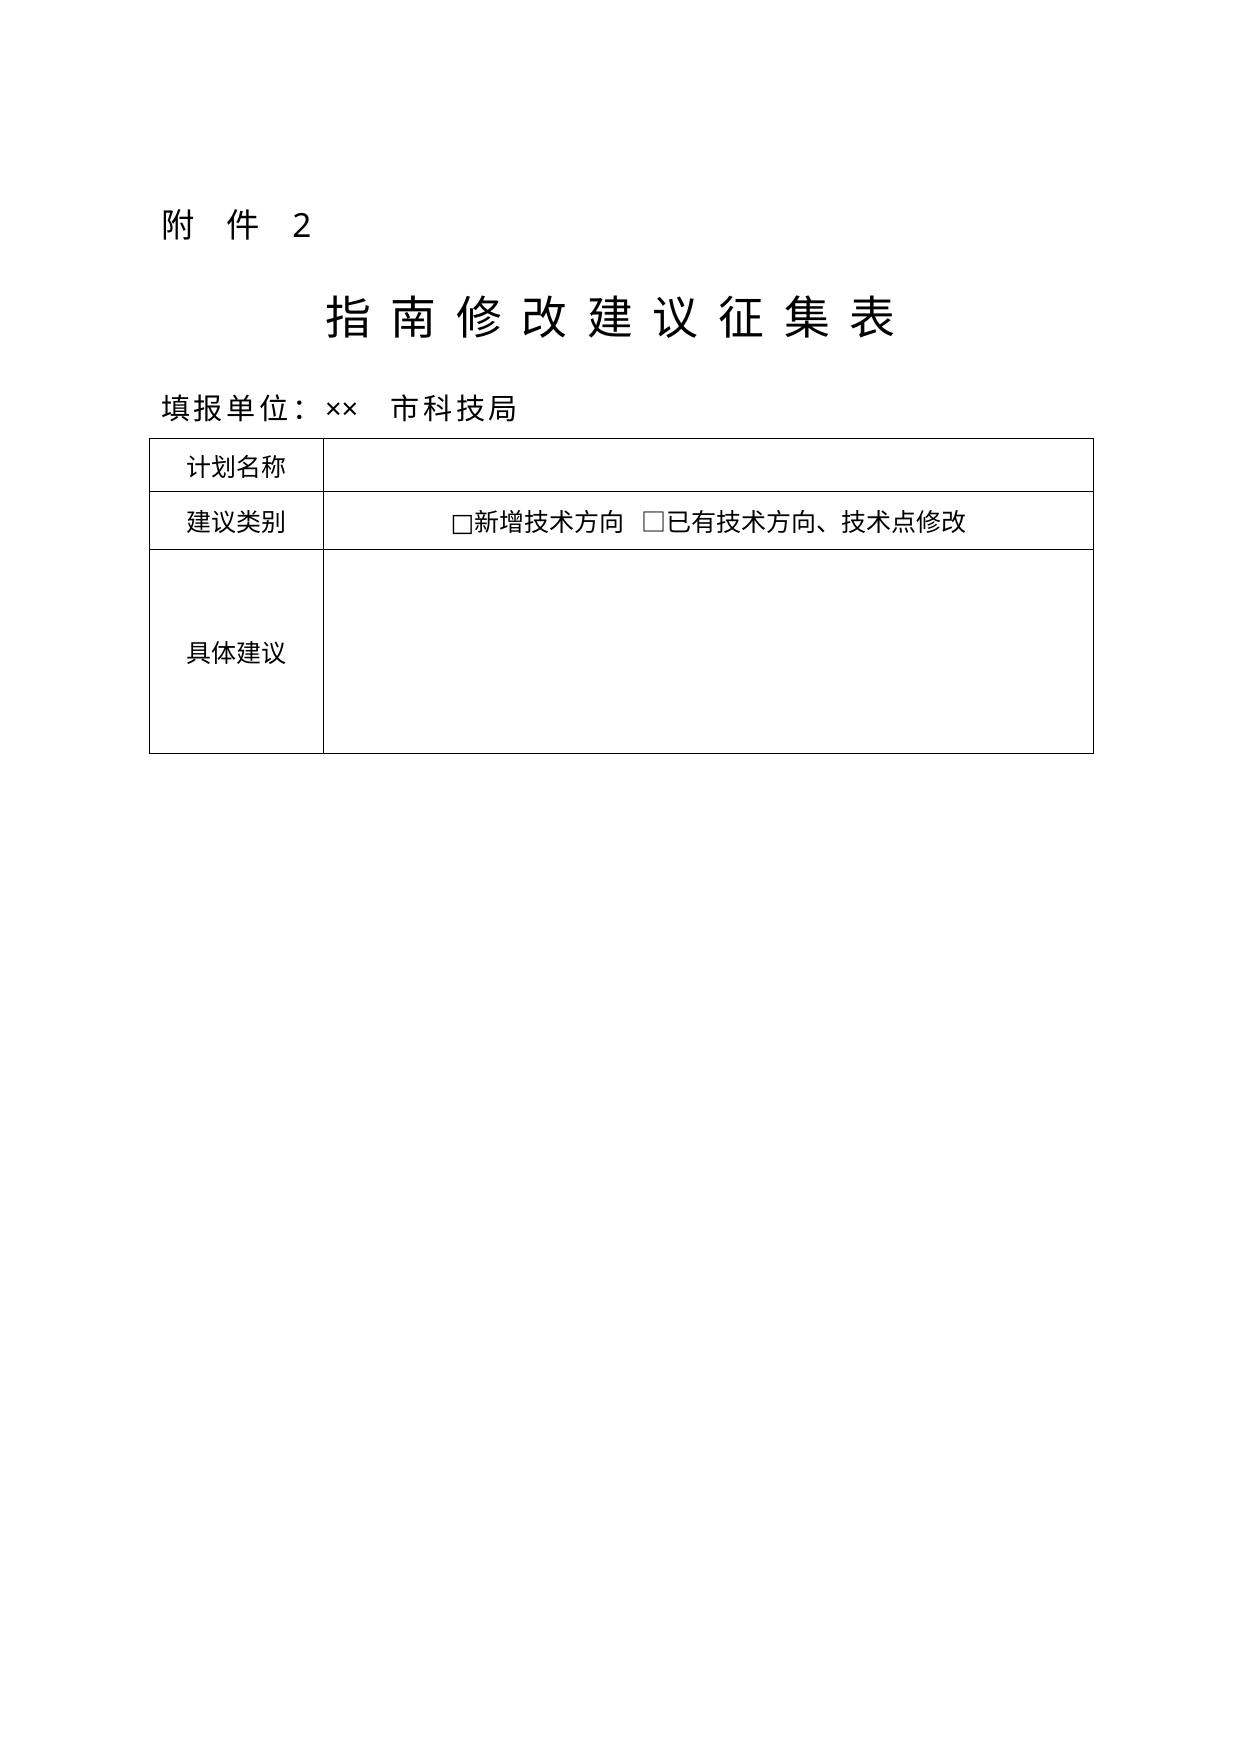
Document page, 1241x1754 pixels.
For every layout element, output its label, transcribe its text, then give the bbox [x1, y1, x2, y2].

table_cell □新增技术方向 □已有技术方向、技术点修改 [324, 492, 1093, 549]
table_header 计划名称 [150, 439, 323, 491]
text 填报单位：××市科技局 [161, 376, 1079, 438]
table_cell 具体建议 [150, 550, 323, 753]
text 指南修改建议征集表 [161, 253, 1079, 376]
table_header [324, 439, 1093, 491]
table_cell [324, 550, 1093, 753]
text 附件2 [161, 192, 1079, 253]
table_cell 建议类别 [150, 492, 323, 549]
